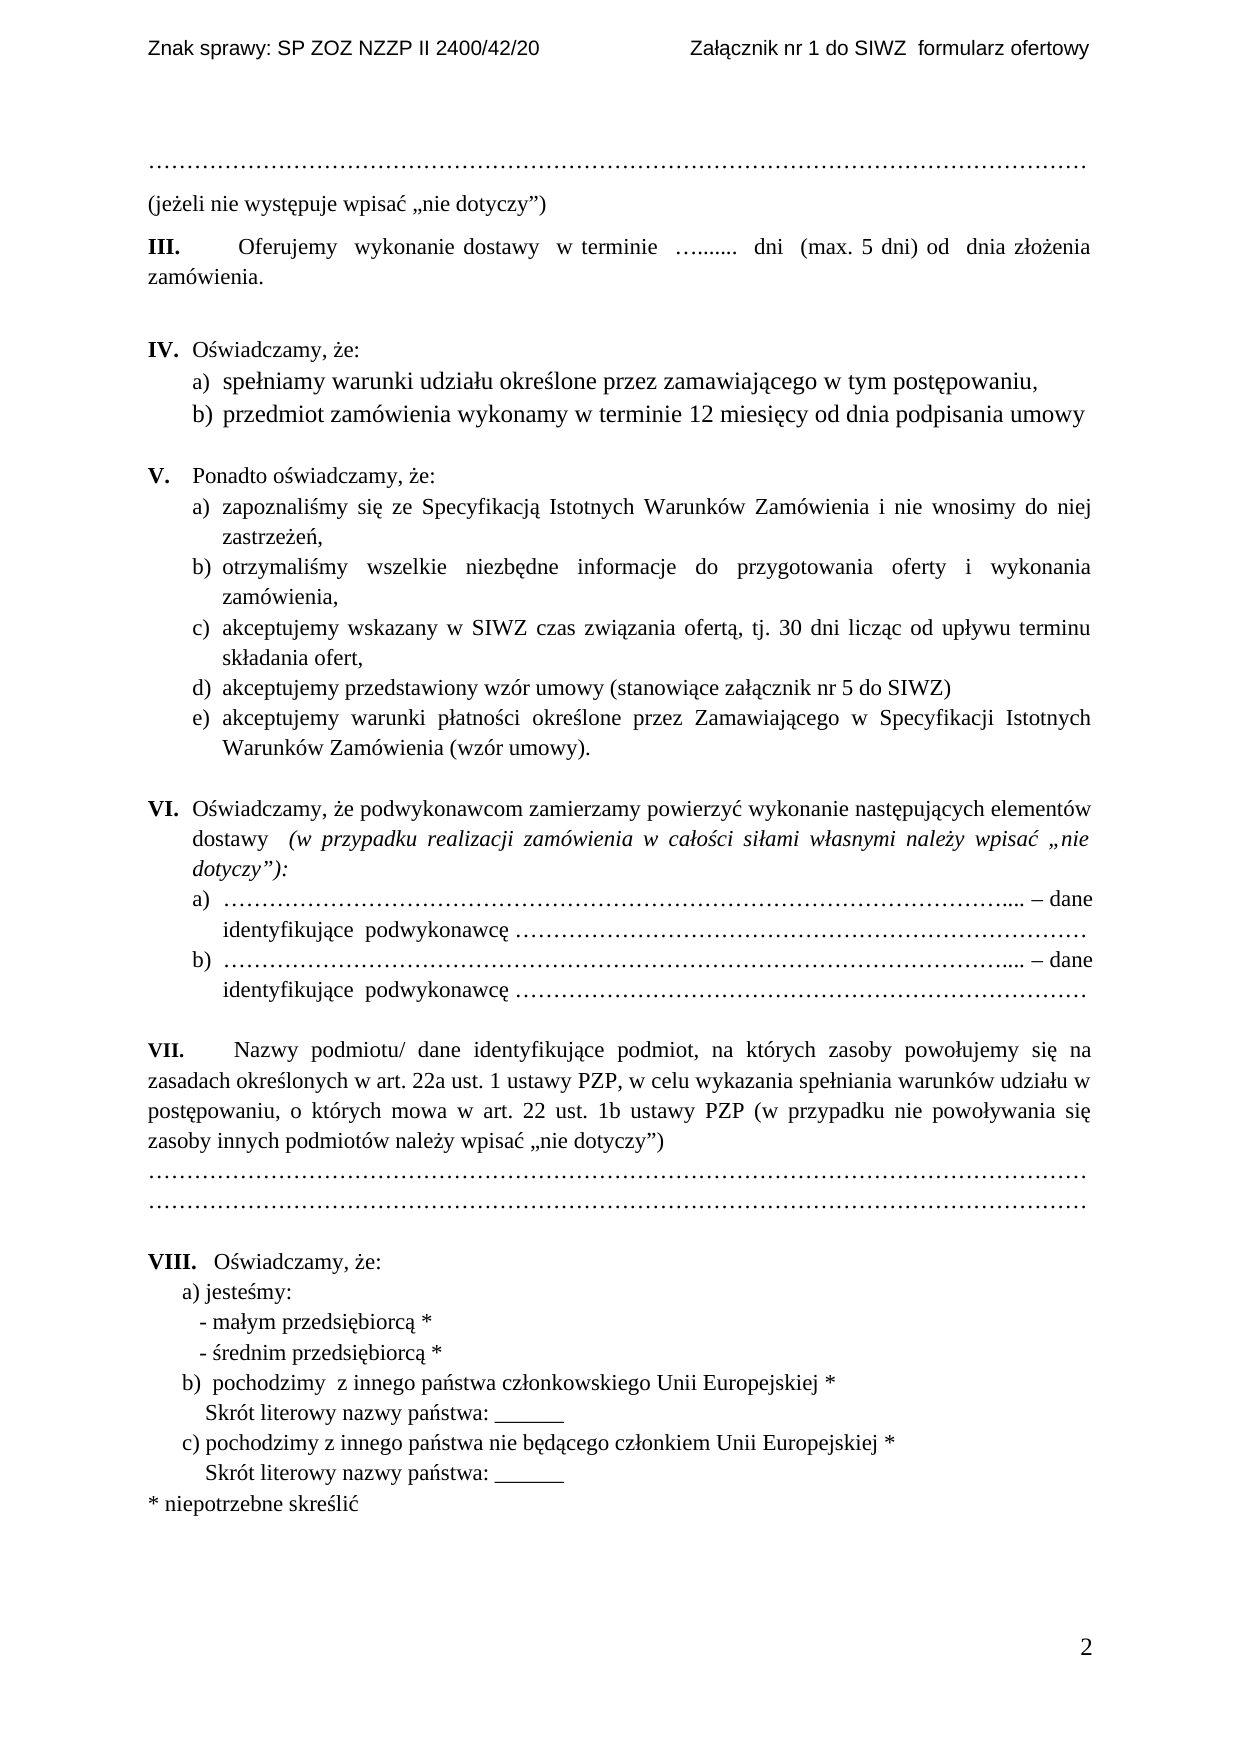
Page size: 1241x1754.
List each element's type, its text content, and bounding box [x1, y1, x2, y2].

list przedmiot zamówienia wykonamy w terminie 12 miesięcy od dnia podpisania umowy [185, 399, 1093, 428]
subtitle Oświadczamy, że: [148, 336, 1093, 362]
text Skrót literowy nazwy państwa: ______ [148, 1399, 1093, 1425]
list akceptujemy wskazany w SIWZ czas związania ofertą, tj. 30 dni licząc od upływu terminu składania ofert, [192, 614, 1093, 670]
text - małym przedsiębiorcą * [148, 1308, 1093, 1335]
list spełniamy warunki udziału określone przez zamawiającego w tym postępowaniu, [185, 366, 1093, 395]
text …………………………………………………………………………………………………………… [148, 148, 1093, 174]
subtitle …………………………………………………………………………………………………………… [148, 1157, 1093, 1184]
list ………………………………………………………………………………………….... – dane identyfikujące podwykonawcę ………………………………………………………………… [192, 886, 1093, 942]
text - średnim przedsiębiorcą * [148, 1339, 1093, 1365]
list otrzymaliśmy wszelkie niezbędne informacje do przygotowania oferty i wykonania zamówienia, [192, 553, 1093, 610]
text Skrót literowy nazwy państwa: ______ [148, 1459, 1093, 1486]
list Oferujemy wykonanie dostawy w terminie …....... dni (max. 5 dni) od dnia złożenia zamówienia. [148, 233, 1093, 289]
text b) pochodzimy z innego państwa członkowskiego Unii Europejskiej * [148, 1369, 1093, 1395]
subtitle …………………………………………………………………………………………………………… [148, 1188, 1093, 1214]
text VIII. Oświadczamy, że: [148, 1248, 1093, 1274]
subtitle Nazwy podmiotu/ dane identyfikujące podmiot, na których zasoby powołujemy się na zasadach określonych w art. 22a ust. 1 ustawy PZP, w celu wykazania spełniania warunków udziału w postępowaniu, o których mowa w art. 22 ust. 1b ustawy PZP (w przypadku nie powoływania się zasoby innych podmiotów należy wpisać „nie dotyczy”) [148, 1037, 1093, 1153]
list akceptujemy przedstawiony wzór umowy (stanowiące załącznik nr 5 do SIWZ) [192, 674, 1093, 700]
text c) pochodzimy z innego państwa nie będącego członkiem Unii Europejskiej * [148, 1429, 1093, 1456]
list zapoznaliśmy się ze Specyfikacją Istotnych Warunków Zamówienia i nie wnosimy do niej zastrzeżeń, [192, 493, 1093, 549]
text (jeżeli nie występuje wpisać „nie dotyczy”) [148, 190, 1093, 217]
text a) jesteśmy: [148, 1278, 1093, 1304]
list akceptujemy warunki płatności określone przez Zamawiającego w Specyfikacji Istotnych Warunków Zamówienia (wzór umowy). [192, 704, 1093, 761]
subtitle Ponadto oświadczamy, że: [148, 463, 1093, 489]
subtitle Oświadczamy, że podwykonawcom zamierzamy powierzyć wykonanie następujących elementów dostawy (w przypadku realizacji zamówienia w całości siłami własnymi należy wpisać „nie dotyczy”): [148, 795, 1093, 882]
list ………………………………………………………………………………………….... – dane identyfikujące podwykonawcę ………………………………………………………………… [192, 946, 1093, 1002]
text * niepotrzebne skreślić [148, 1490, 1093, 1516]
